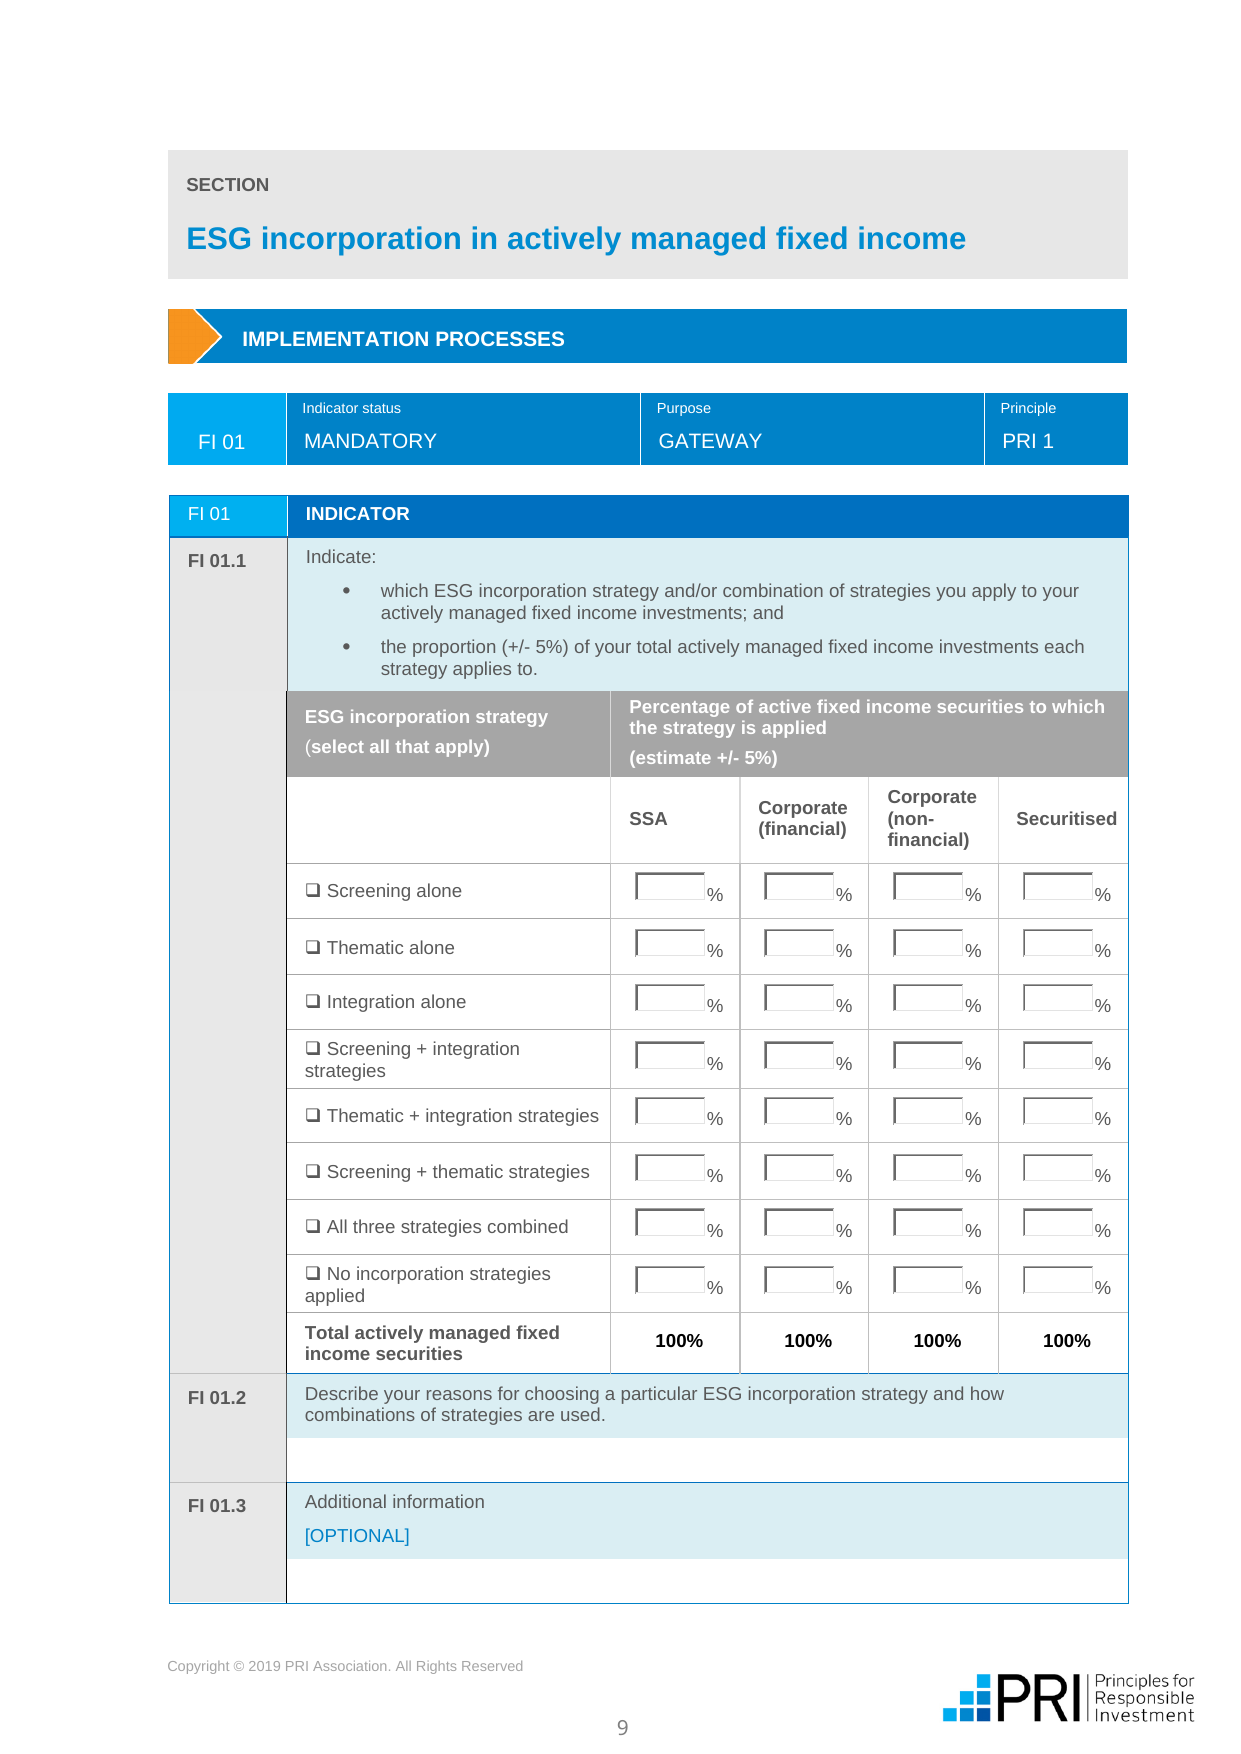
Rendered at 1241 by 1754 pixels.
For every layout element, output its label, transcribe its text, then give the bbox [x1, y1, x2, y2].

table_cell % [869, 1089, 998, 1142]
table_cell % [999, 864, 1128, 917]
table_header FI 01 [168, 393, 286, 465]
table_cell FI 01.2 [170, 1374, 286, 1482]
table_header Purpose GATEWAY [641, 393, 984, 465]
table_cell % [741, 1030, 868, 1088]
table_cell Additional information [Optional] [287, 1483, 1128, 1559]
table_header ESG incorporation strategy (select all that apply) [287, 691, 610, 777]
picture [305, 1528, 309, 1546]
table_cell % [869, 919, 998, 974]
table_cell % [999, 1030, 1128, 1088]
table_cell 100% [741, 1313, 868, 1373]
table_header Principle PRI 1 [985, 393, 1128, 465]
table_cell % [869, 864, 998, 917]
table_cell Corporate (non-financial) [869, 777, 998, 863]
table_header SECTION [168, 150, 1128, 196]
table_cell 100% [869, 1313, 998, 1373]
table_cell % [611, 919, 739, 974]
table_cell [287, 1559, 1128, 1602]
table_cell SSA [611, 777, 739, 863]
table_cell FI 01.1 [170, 538, 287, 691]
table_cell No incorporation strategies applied [287, 1255, 610, 1312]
picture [907, 1590, 1241, 1754]
table_header IMPLEMENTATION PROCESSES [242, 309, 1127, 363]
table_cell % [869, 1200, 998, 1253]
table_cell Securitised [999, 777, 1128, 863]
table_cell Integration alone [287, 975, 610, 1029]
table_cell % [999, 1255, 1128, 1312]
table_cell % [611, 1030, 739, 1088]
table_cell % [611, 975, 739, 1029]
table_cell Screening alone [287, 864, 610, 917]
table_cell Thematic + integration strategies [287, 1089, 610, 1142]
table_header FI 01 [170, 496, 287, 536]
table_cell All three strategies combined [287, 1200, 610, 1253]
table_cell % [611, 1089, 739, 1142]
table_cell % [611, 864, 739, 917]
table_cell 100% [611, 1313, 739, 1373]
table_header [223, 309, 242, 363]
table_header Indicator status MANDATORY [287, 393, 640, 465]
table_header INDICATOR [288, 496, 1128, 536]
table_cell % [741, 1200, 868, 1253]
table_cell % [611, 1255, 739, 1312]
table_cell % [611, 1200, 739, 1253]
table_cell % [999, 975, 1128, 1029]
table_cell % [869, 975, 998, 1029]
table_cell Indicate: which ESG incorporation strategy and/or combination of strategies you apply to your actively managed fixed income investments; and the proportion (+/- 5%) of your total actively managed fixed income investments each strategy applies to. [288, 538, 1128, 691]
table_cell % [999, 919, 1128, 974]
table_cell ESG incorporation in actively managed fixed income [168, 196, 1128, 279]
table_cell % [741, 1089, 868, 1142]
table_cell Total actively managed fixed income securities [287, 1313, 610, 1373]
table_cell % [869, 1255, 998, 1312]
table_header [170, 691, 286, 1373]
table_cell Screening + thematic strategies [287, 1143, 610, 1199]
picture [168, 309, 221, 364]
table_cell Corporate (financial) [741, 777, 868, 863]
table_cell % [741, 919, 868, 974]
table_cell [287, 777, 610, 863]
table_cell % [741, 1143, 868, 1199]
table_cell % [741, 975, 868, 1029]
table_cell [287, 1438, 1128, 1482]
table_cell 100% [999, 1313, 1128, 1373]
table_cell Thematic alone [287, 919, 610, 974]
table_cell Screening + integration strategies [287, 1030, 610, 1088]
table_cell % [611, 1143, 739, 1199]
table_cell Describe your reasons for choosing a particular ESG incorporation strategy and how combinations of strategies are used. [287, 1374, 1128, 1438]
table_cell % [741, 864, 868, 917]
table_cell % [999, 1143, 1128, 1199]
table_header Percentage of active fixed income securities to which the strategy is applied (estimate +/- 5%) [611, 691, 1128, 777]
table_cell % [869, 1143, 998, 1199]
table_cell % [869, 1030, 998, 1088]
table_cell % [999, 1200, 1128, 1253]
table_cell % [741, 1255, 868, 1312]
table_cell % [999, 1089, 1128, 1142]
table_cell FI 01.3 [170, 1483, 286, 1602]
